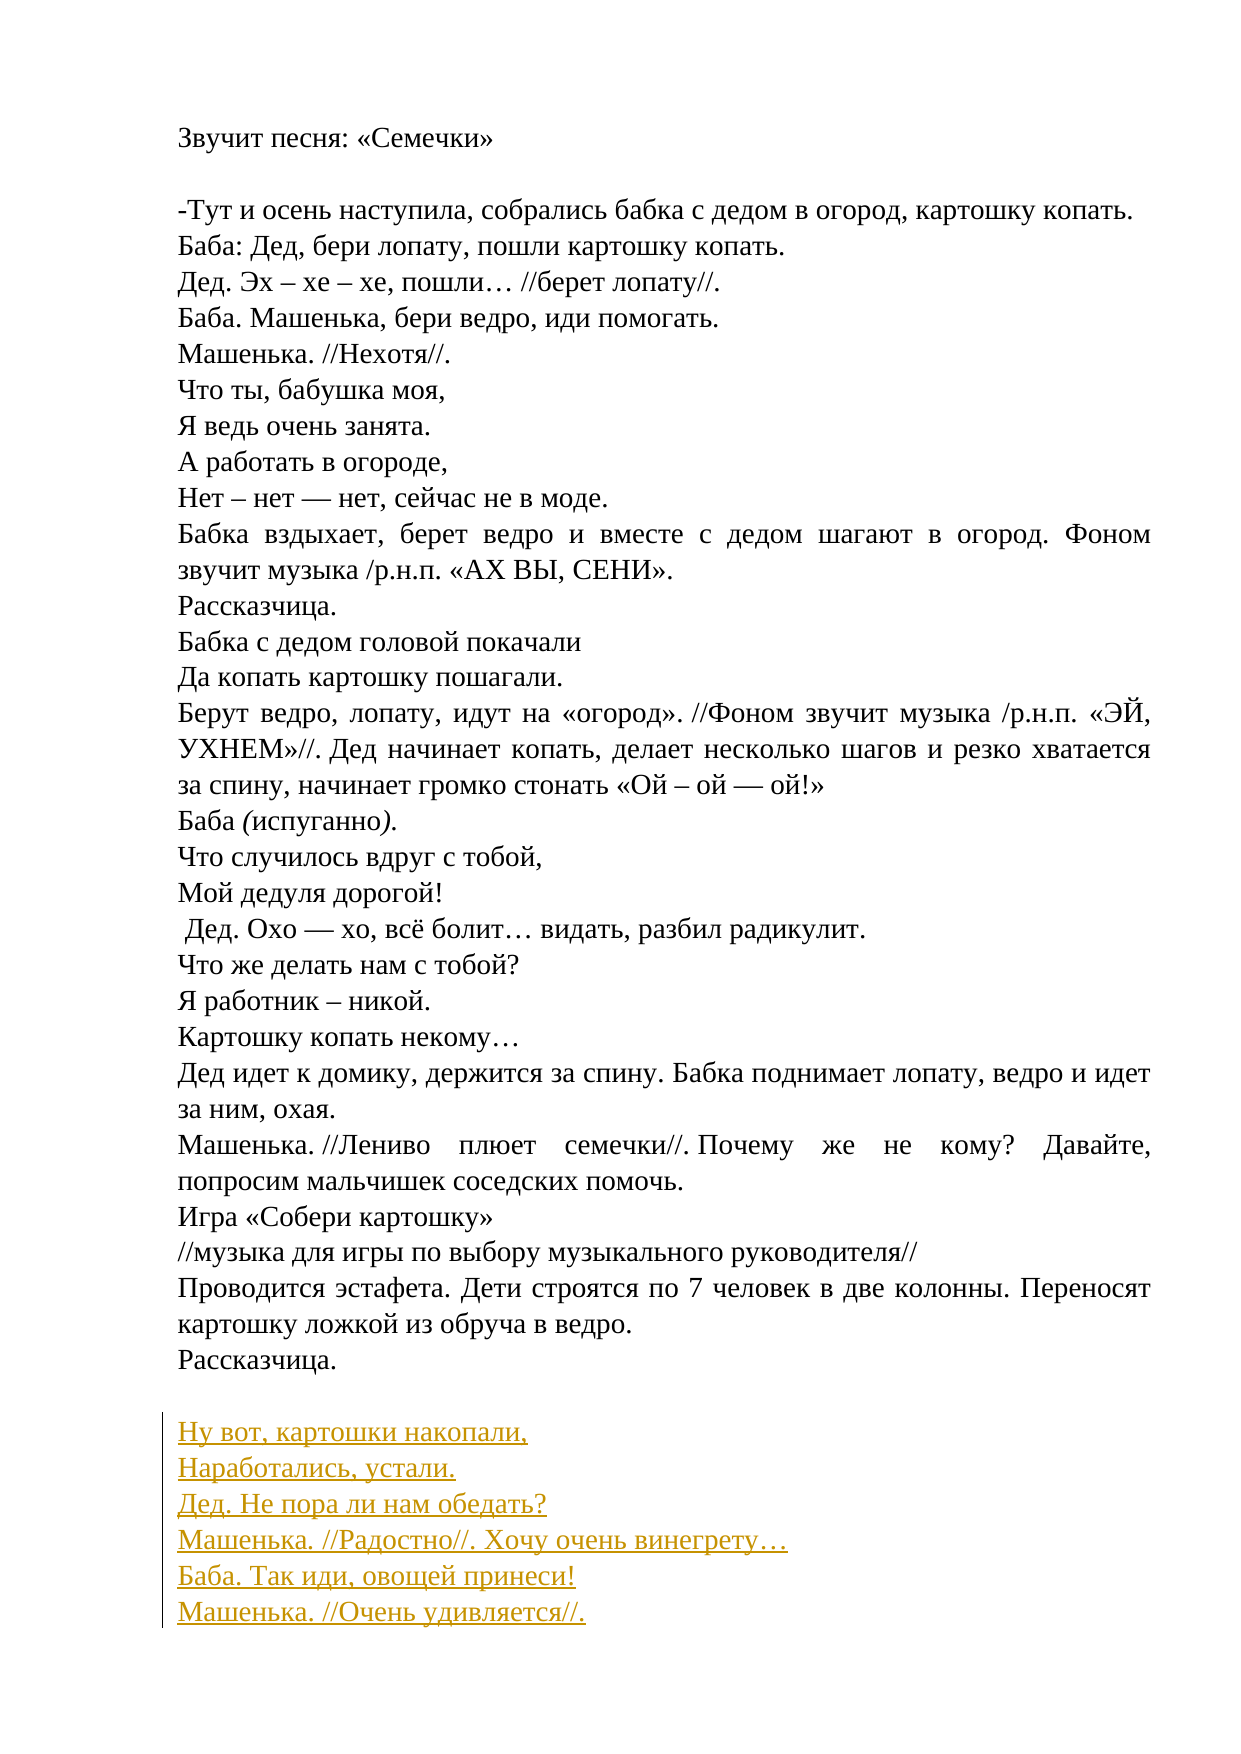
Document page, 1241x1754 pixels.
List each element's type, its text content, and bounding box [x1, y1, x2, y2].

text Бабка вздыхает, берет ведро и вместе с дедом шагают в огород. Фоном звучит музыка /р.н.п. «АХ ВЫ, СЕНИ». [177, 513, 1152, 585]
text Что ты, бабушка моя, [177, 370, 1152, 406]
text Что случилось вдруг с тобой, [177, 837, 1152, 873]
text -Тут и осень наступила, собрались бабка с дедом в огород, картошку копать. [177, 190, 1152, 226]
text Дед идет к домику, держится за спину. Бабка поднимает лопату, ведро и идет за ним, охая. [177, 1052, 1152, 1124]
text Я ведь очень занята. [177, 406, 1152, 442]
text А работать в огороде, [177, 442, 1152, 477]
text Рассказчица. [177, 1340, 1152, 1376]
text Да копать картошку пошагали. [177, 657, 1152, 693]
text Машенька. //Нехотя//. [177, 334, 1152, 370]
text Баба: Дед, бери лопату, пошли картошку копать. [177, 226, 1152, 262]
text Мой дедуля дорогой! [177, 873, 1152, 909]
text Звучит песня: «Семечки» [177, 118, 1152, 154]
text Баба. Машенька, бери ведро, иди помогать. [177, 298, 1152, 334]
text Что же делать нам с тобой? [177, 945, 1152, 981]
text Бабка с дедом головой покачали [177, 621, 1152, 657]
text Рассказчица. [177, 585, 1152, 621]
text //музыка для игры по выбору музыкального руководителя// [177, 1232, 1152, 1268]
text Я работник – никой. [177, 981, 1152, 1017]
text Дед. Охо — хо, всё болит… видать, разбил радикулит. [177, 909, 1152, 945]
text Нет – нет — нет, сейчас не в моде. [177, 477, 1152, 513]
text Картошку копать некому… [177, 1017, 1152, 1052]
text Игра «Собери картошку» [177, 1196, 1152, 1232]
text Машенька. //Лениво плюет семечки//. Почему же не кому? Давайте, попросим мальчишек соседских помочь. [177, 1124, 1152, 1196]
text Баба (испуганно). [177, 801, 1152, 837]
text Проводится эстафета. Дети строятся по 7 человек в две колонны. Переносят картошку ложкой из обруча в ведро. [177, 1268, 1152, 1340]
text Дед. Эх – хе – хе, пошли… //берет лопату//. [177, 262, 1152, 298]
text Берут ведро, лопату, идут на «огород». //Фоном звучит музыка /р.н.п. «ЭЙ, УХНЕМ»//. Дед начинает копать, делает несколько шагов и резко хватается за спину, начинает громко стонать «Ой – ой — ой!» [177, 693, 1152, 801]
